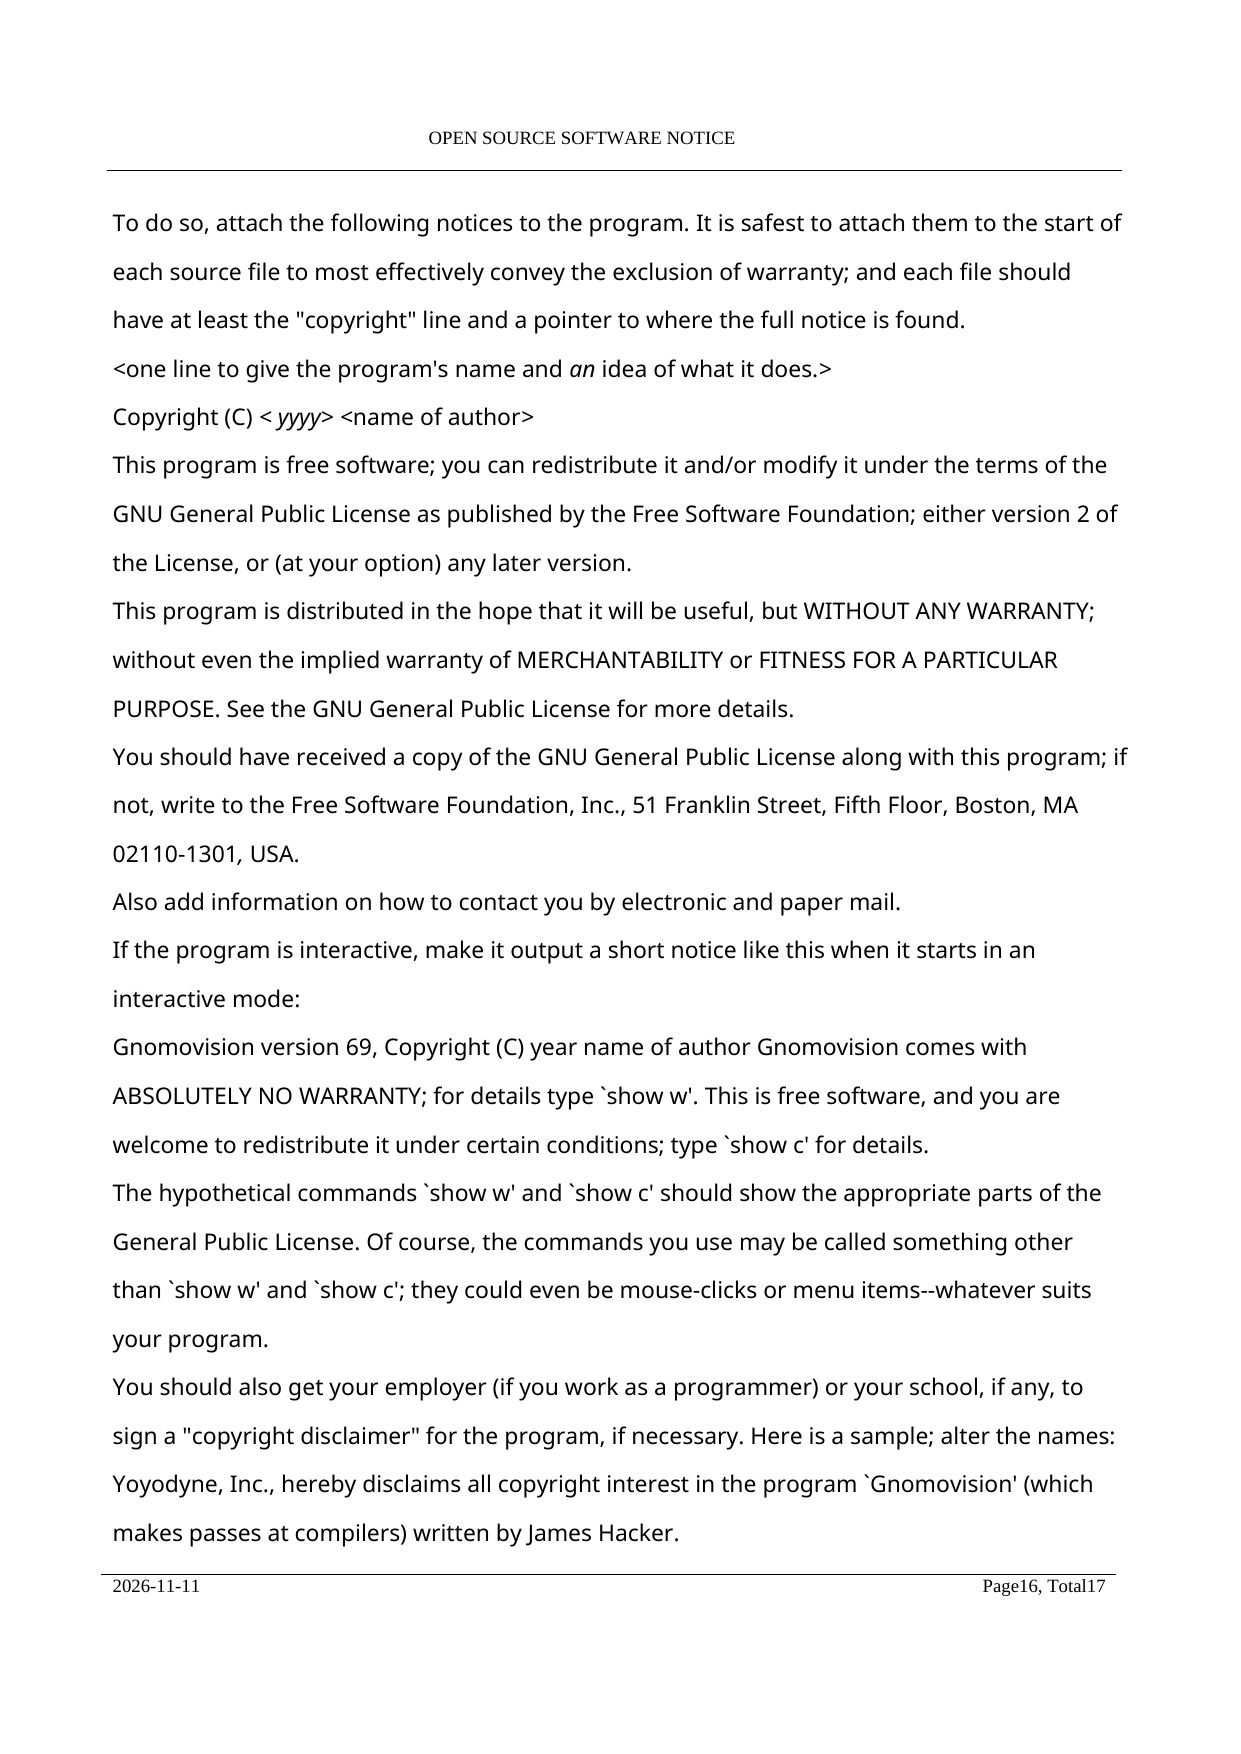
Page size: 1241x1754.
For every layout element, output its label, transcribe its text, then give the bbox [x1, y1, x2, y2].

text <one line to give the program's name and an idea of what it does.> Copyright (C) < yyyy> <name of author> [112, 352, 1128, 433]
text Also add information on how to contact you by electronic and paper mail. [112, 886, 1128, 918]
text You should also get your employer (if you work as a programmer) or your school, if any, to sign a "copyright disclaimer" for the program, if necessary. Here is a sample; alter the names: [112, 1371, 1128, 1452]
text Gnomovision version 69, Copyright (C) year name of author Gnomovision comes with ABSOLUTELY NO WARRANTY; for details type `show w'. This is free software, and you are welcome to redistribute it under certain conditions; type `show c' for details. [112, 1031, 1128, 1161]
text To do so, attach the following notices to the program. It is safest to attach them to the start of each source file to most effectively convey the exclusion of warranty; and each file should have at least the "copyright" line and a pointer to where the full notice is found. [112, 206, 1128, 336]
text The hypothetical commands `show w' and `show c' should show the appropriate parts of the General Public License. Of course, the commands you use may be called something other than `show w' and `show c'; they could even be mouse-clicks or menu items--whatever suits your program. [112, 1176, 1128, 1355]
text If the program is interactive, make it output a short notice like this when it starts in an interactive mode: [112, 934, 1128, 1015]
text This program is free software; you can redistribute it and/or modify it under the terms of the GNU General Public License as published by the Free Software Foundation; either version 2 of the License, or (at your option) any later version. [112, 449, 1128, 579]
text This program is distributed in the hope that it will be useful, but WITHOUT ANY WARRANTY; without even the implied warranty of MERCHANTABILITY or FITNESS FOR A PARTICULAR PURPOSE. See the GNU General Public License for more details. [112, 594, 1128, 724]
text You should have received a copy of the GNU General Public License along with this program; if not, write to the Free Software Foundation, Inc., 51 Franklin Street, Fifth Floor, Boston, MA 02110-1301, USA. [112, 740, 1128, 870]
text Yoyodyne, Inc., hereby disclaims all copyright interest in the program `Gnomovision' (which makes passes at compilers) written by James Hacker. [112, 1468, 1128, 1549]
